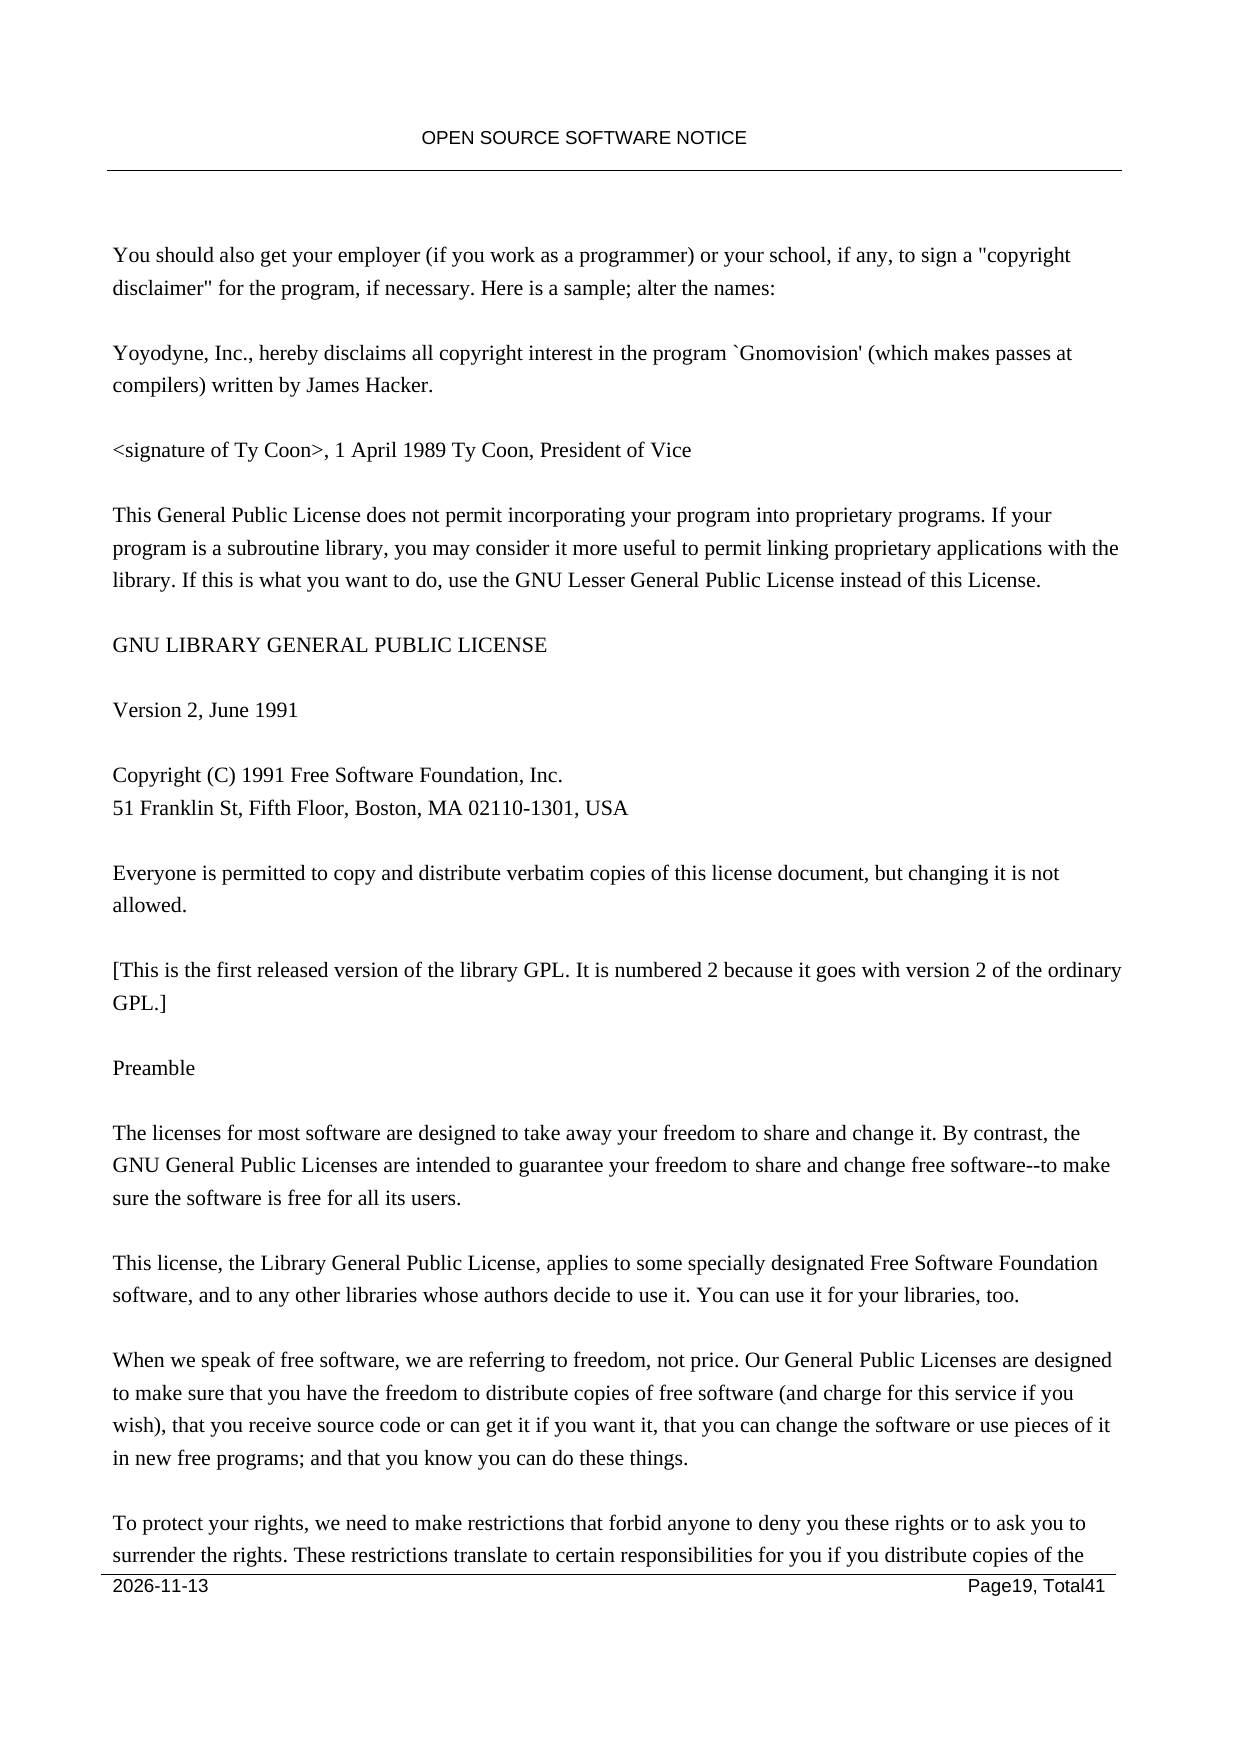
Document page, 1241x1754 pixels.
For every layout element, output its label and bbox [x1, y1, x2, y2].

text [112, 206, 1128, 1571]
